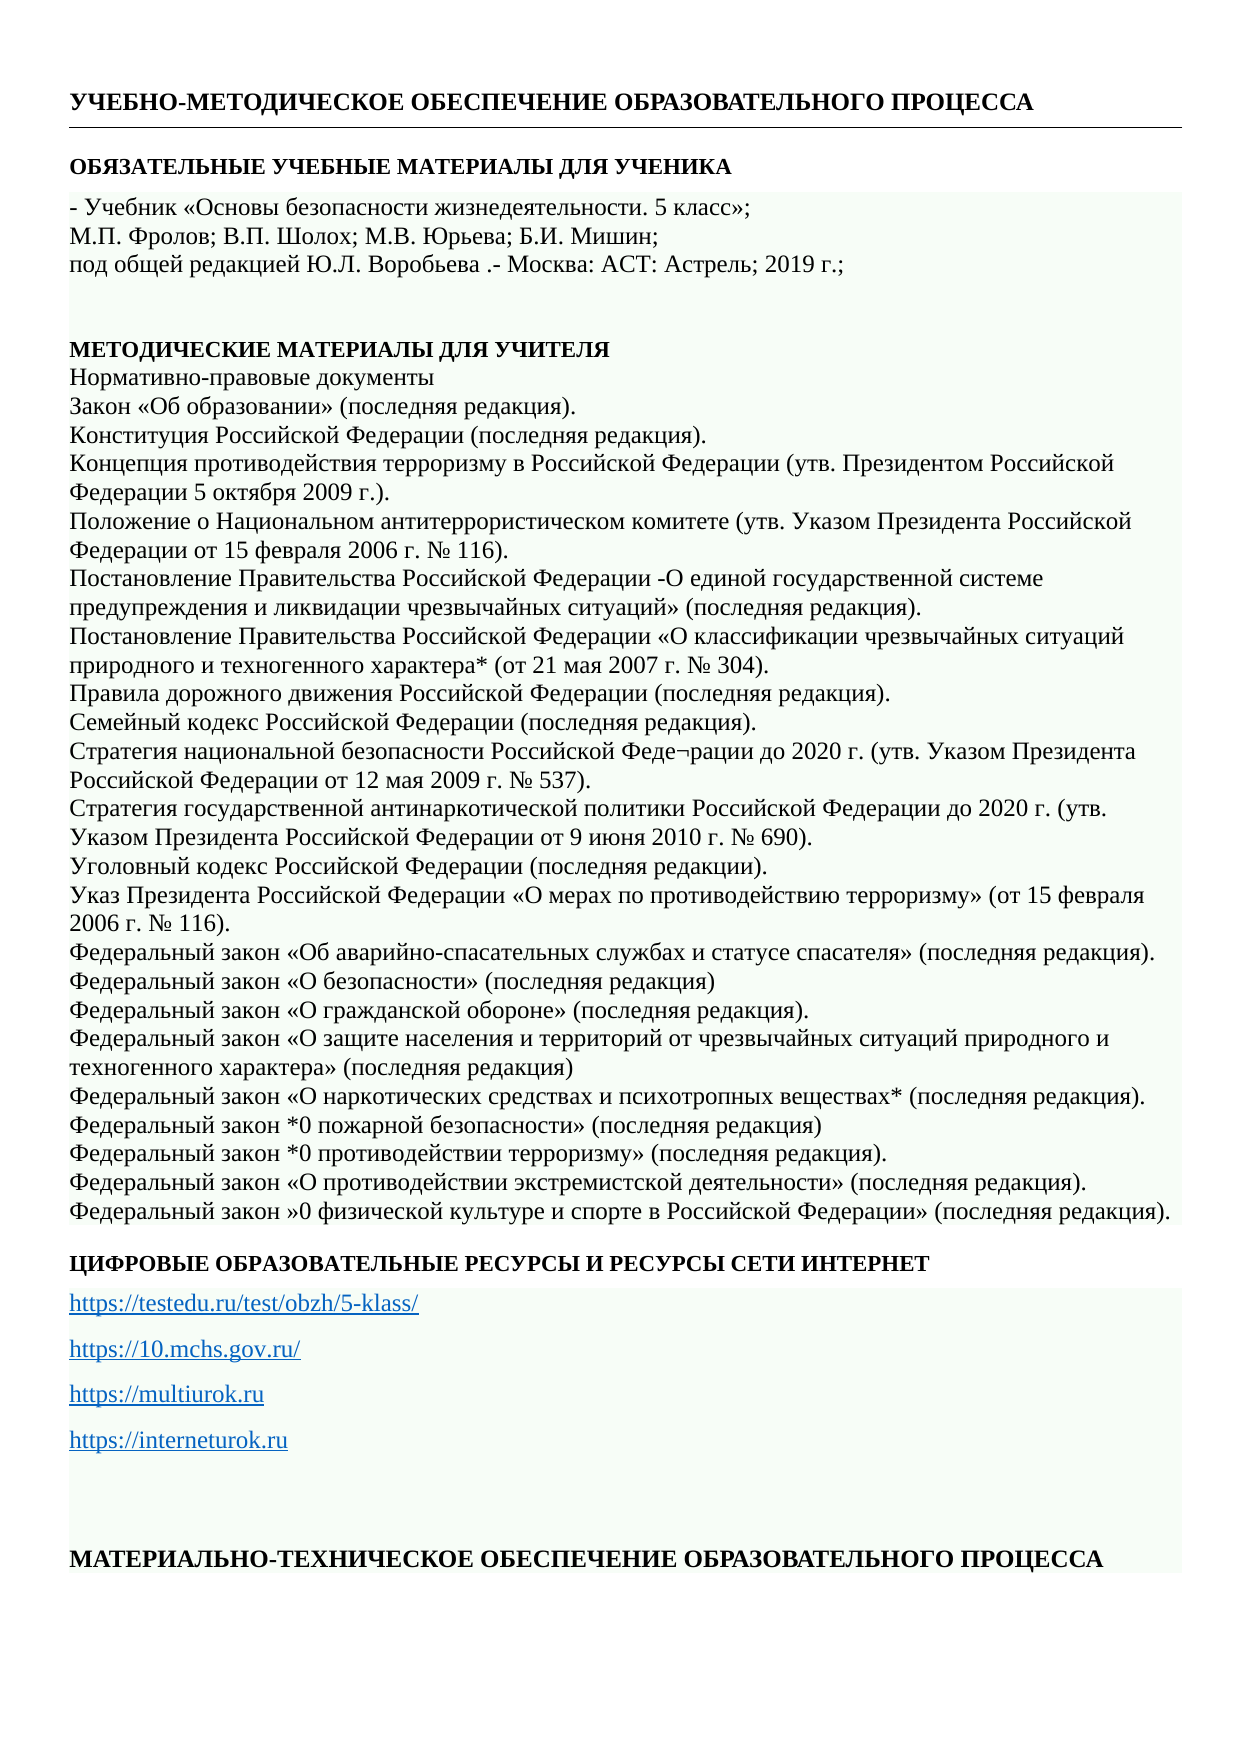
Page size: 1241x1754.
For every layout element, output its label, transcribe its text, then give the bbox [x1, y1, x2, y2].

text УчЕБНО-МЕТОДИЧЕСКОЕ ОБЕСПЕЧЕНИЕ ОБРАЗОВАТЕЛЬНОГО ПРОЦЕССА [69, 87, 1182, 127]
text - Учебник «Основы безопасности жизнедеятельности. 5 класс»; М.П. Фролов; В.П. Шолох; М.В. Юрьева; Б.И. Мишин; под общей редакцией Ю.Л. Воробьева .- Москва: АСТ: Астрель; 2019 г.; [69, 192, 1182, 278]
text https://multiurok.ru [69, 1379, 1182, 1408]
text https://testedu.ru/test/obzh/5-klass/ [69, 1288, 1182, 1317]
text Нормативно-правовые документы Закон «Об образовании» (последняя редакция). Конституция Российской Федерации (последняя редакция). Концепция противодействия терроризму в Российской Федерации (утв. Президентом Российской Федерации 5 октября 2009 г.). Положение о Национальном антитеррористическом комитете (утв. Указом Президента Российской Федерации от 15 февраля 2006 г. № 116). Постановление Правительства Российской Федерации -О единой государственной системе предупреждения и ликвидации чрезвычайных ситуаций» (последняя редакция). Постановление Правительства Российской Федерации «О классификации чрезвычайных ситуаций природного и техногенного характера* (от 21 мая 2007 г. № 304). Правила дорожного движения Российской Федерации (последняя редакция). Семейный кодекс Российской Федерации (последняя редакция). Стратегия национальной безопасности Российской Феде¬рации до 2020 г. (утв. Указом Президента Российской Федерации от 12 мая 2009 г. № 537). Стратегия государственной антинаркотической политики Российской Федерации до 2020 г. (утв. Указом Президента Российской Федерации от 9 июня 2010 г. № 690). Уголовный кодекс Российской Федерации (последняя редакции). Указ Президента Российской Федерации «О мерах по противодействию терроризму» (от 15 февраля 2006 г. № 116). Федеральный закон «Об аварийно-спасательных службах и статусе спасателя» (последняя редакция). Федеральный закон «О безопасности» (последняя редакция) Федеральный закон «О гражданской обороне» (последняя редакция). Федеральный закон «О защите населения и территорий от чрезвычайных ситуаций природного и техногенного характера» (последняя редакция) Федеральный закон «О наркотических средствах и психотропных веществах* (последняя редакция). Федеральный закон *0 пожарной безопасности» (последняя редакция) Федеральный закон *0 противодействии терроризму» (последняя редакция). Федеральный закон «О противодействии экстремистской деятельности» (последняя редакция). Федеральный закон »0 физической культуре и спорте в Российской Федерации» (последняя редакция). [69, 362, 1182, 1225]
text https://10.mchs.gov.ru/ [69, 1334, 1182, 1363]
text МЕТОДИЧЕСКИЕ МАТЕРИАЛЫ ДЛЯ УЧИТЕЛЯ [69, 336, 1182, 362]
text ЦИФРОВЫЕ ОБРАЗОВАТЕЛЬНЫЕ РЕСУРСЫ И РЕСУРСЫ СЕТИ ИНТЕРНЕТ [69, 1250, 1182, 1276]
text ОБЯЗАТЕЛЬНЫЕ УЧЕБНЫЕ МАТЕРИАЛЫ ДЛЯ УЧЕНИКА [69, 153, 1182, 179]
text https://interneturok.ru [69, 1425, 1182, 1453]
text МАТЕРИАЛЬНО-ТЕХНИЧЕСКОЕ ОБЕСПЕЧЕНИЕ ОБРАЗОВАТЕЛЬНОГО ПРОЦЕССА [69, 1516, 1182, 1573]
